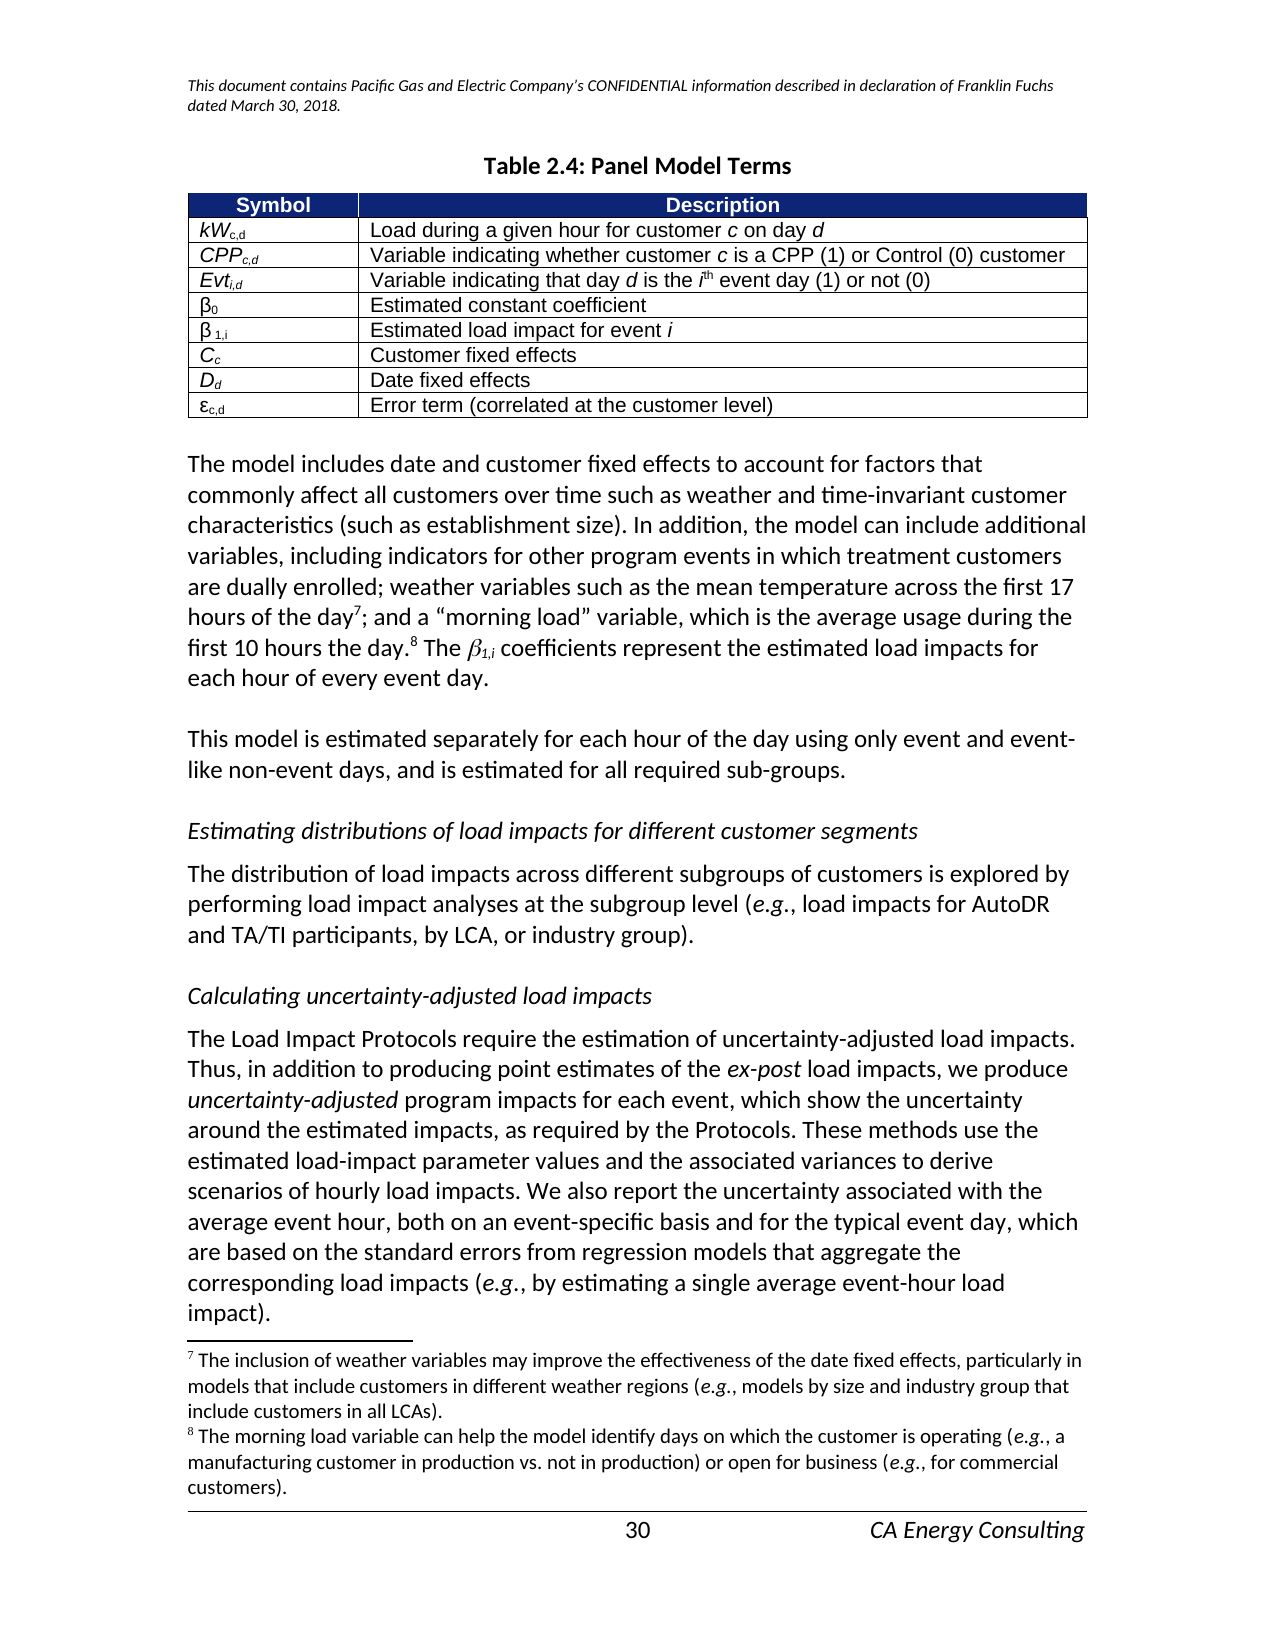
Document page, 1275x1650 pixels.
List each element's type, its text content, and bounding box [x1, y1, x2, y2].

table_cell Date fixed effects [359, 368, 1087, 392]
table_cell β0 [189, 293, 358, 317]
table_cell Dd [189, 368, 358, 392]
table_cell Estimated constant coefficient [359, 293, 1087, 317]
table_cell β 1,i [189, 318, 358, 342]
text This model is estimated separately for each hour of the day using only event and event-like non-event days, and is estimated for all required sub-groups. [187, 723, 1087, 784]
table_header Description [359, 193, 1087, 217]
table_cell kWc,d [189, 218, 358, 242]
table_cell Variable indicating that day d is the ith event day (1) or not (0) [359, 268, 1087, 292]
table_cell εc,d [189, 393, 358, 417]
text Estimating distributions of load impacts for different customer segments [187, 815, 1087, 845]
table_cell Cc [189, 343, 358, 367]
table_cell Load during a given hour for customer c on day d [359, 218, 1087, 242]
text Calculating uncertainty-adjusted load impacts [187, 980, 1087, 1010]
table_cell Variable indicating whether customer c is a CPP (1) or Control (0) customer [359, 243, 1087, 267]
table_cell Estimated load impact for event i [359, 318, 1087, 342]
table_cell Evti,d [189, 268, 358, 292]
text The distribution of load impacts across different subgroups of customers is explored by performing load impact analyses at the subgroup level (e.g., load impacts for AutoDR and TA/TI participants, by LCA, or industry group). [187, 858, 1087, 949]
table_cell CPPc,d [189, 243, 358, 267]
text The model includes date and customer fixed effects to account for factors that commonly affect all customers over time such as weather and time-invariant customer characteristics (such as establishment size). In addition, the model can include additional variables, including indicators for other program events in which treatment customers are dually enrolled; weather variables such as the mean temperature across the first 17 hours of the day; and a “morning load” variable, which is the average usage during the first 10 hours the day. The 1,i coefficients represent the estimated load impacts for each hour of every event day. [187, 448, 1087, 693]
table_cell Error term (correlated at the customer level) [359, 393, 1087, 417]
table_header Symbol [189, 193, 358, 217]
table_cell Customer fixed effects [359, 343, 1087, 367]
text The Load Impact Protocols require the estimation of uncertainty-adjusted load impacts. Thus, in addition to producing point estimates of the ex-post load impacts, we produce uncertainty-adjusted program impacts for each event, which show the uncertainty around the estimated impacts, as required by the Protocols. These methods use the estimated load-impact parameter values and the associated variances to derive scenarios of hourly load impacts. We also report the uncertainty associated with the average event hour, both on an event-specific basis and for the typical event day, which are based on the standard errors from regression models that aggregate the corresponding load impacts (e.g., by estimating a single average event-hour load impact). [187, 1023, 1087, 1328]
